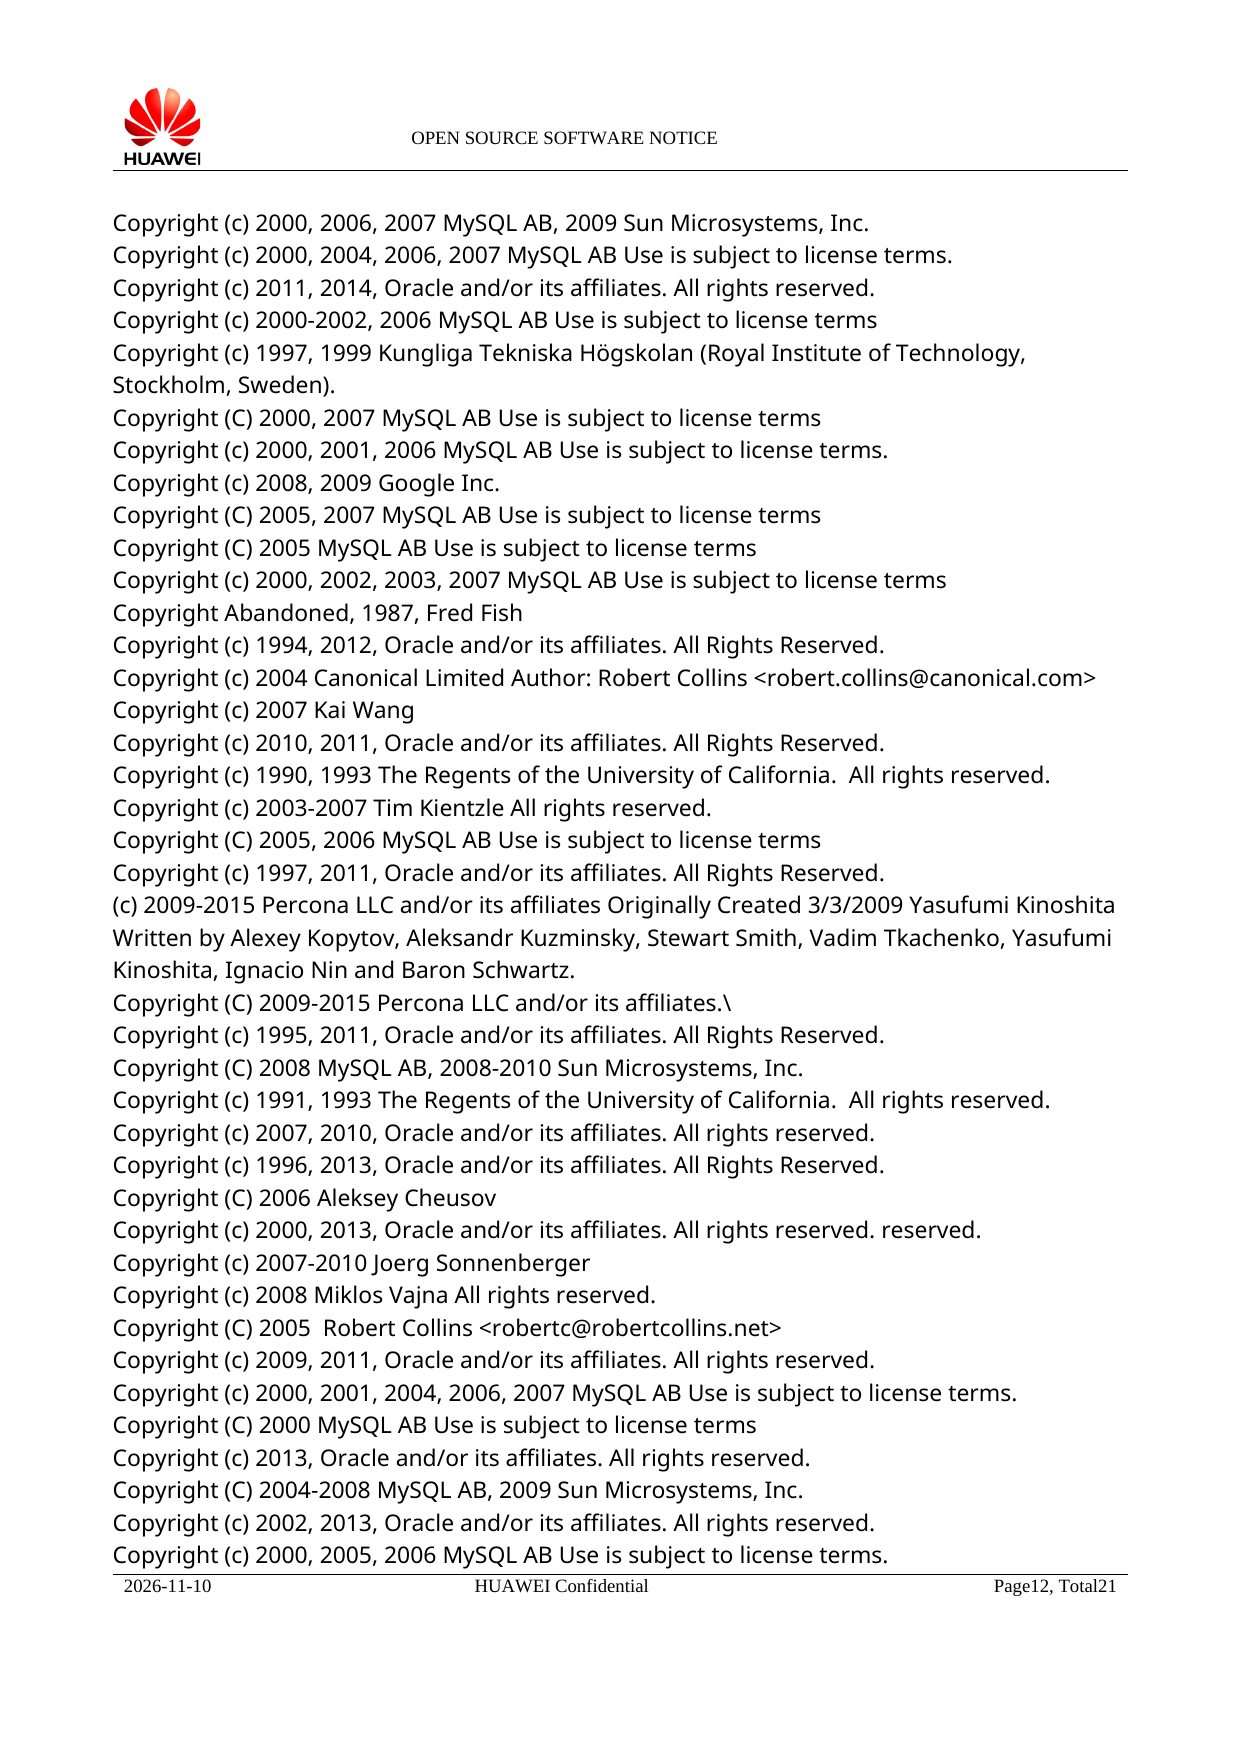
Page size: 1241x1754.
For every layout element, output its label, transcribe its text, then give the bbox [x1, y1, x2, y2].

picture [124, 88, 201, 165]
